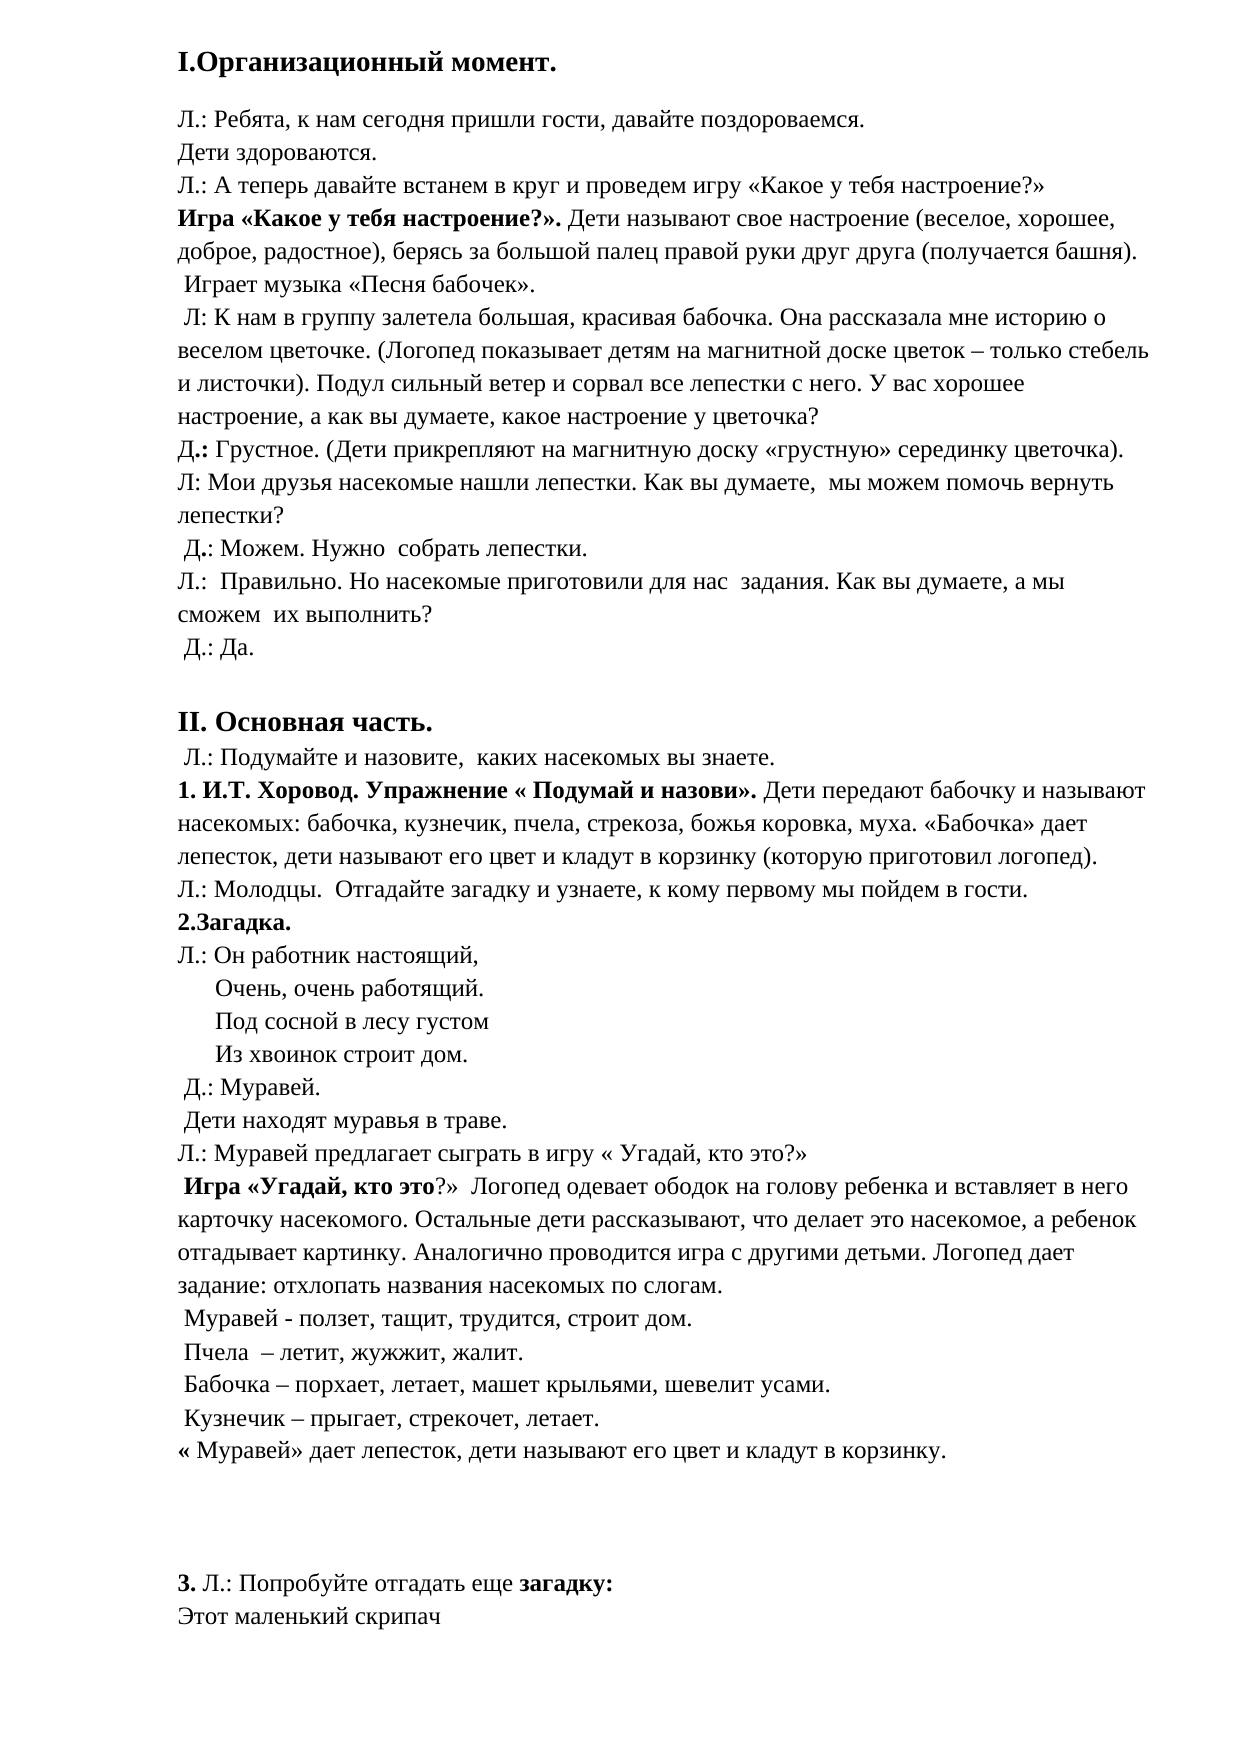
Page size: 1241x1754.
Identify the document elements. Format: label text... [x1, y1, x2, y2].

text Л.: А теперь давайте встанем в круг и проведем игру «Какое у тебя настроение?» [177, 170, 1152, 198]
text Бабочка – порхает, летает, машет крыльями, шевелит усами. [177, 1369, 1152, 1398]
text Д.: Можем. Нужно собрать лепестки. [177, 533, 1152, 562]
text Под сосной в лесу густом [177, 1006, 1152, 1035]
text Играет музыка «Песня бабочек». [177, 269, 1152, 298]
text Этот маленький скрипач [177, 1601, 1152, 1629]
text Муравей - ползет, тащит, трудится, строит дом. [177, 1303, 1152, 1332]
text Д.: Грустное. (Дети прикрепляют на магнитную доску «грустную» серединку цветочка). [177, 434, 1152, 463]
text Пчела – летит, жужжит, жалит. [177, 1337, 1152, 1365]
text Д.: Да. [177, 632, 1152, 661]
text II. Основная часть. [177, 704, 1152, 737]
text Л.: Подумайте и назовите, каких насекомых вы знаете. [177, 742, 1152, 771]
text Л.: Муравей предлагает сыграть в игру « Угадай, кто это?» [177, 1138, 1152, 1167]
text Д.: Муравей. [177, 1072, 1152, 1101]
text Из хвоинок строит дом. [177, 1039, 1152, 1068]
text 2.Загадка. [177, 907, 1152, 936]
text Л.: Молодцы. Отгадайте загадку и узнаете, к кому первому мы пойдем в гости. [177, 874, 1152, 903]
text Л.: Он работник настоящий, [177, 940, 1152, 969]
text 3. Л.: Попробуйте отгадать еще загадку: [177, 1568, 1152, 1596]
text Л.: Правильно. Но насекомые приготовили для нас задания. Как вы думаете, а мы сможем их выполнить? [177, 566, 1152, 628]
text Кузнечик – прыгает, стрекочет, летает. [177, 1403, 1152, 1431]
text Дети здороваются. [177, 137, 1152, 166]
text Л: Мои друзья насекомые нашли лепестки. Как вы думаете, мы можем помочь вернуть лепестки? [177, 467, 1152, 529]
text « Муравей» дает лепесток, дети называют его цвет и кладут в корзинку. [177, 1436, 1152, 1464]
text Очень, очень работящий. [177, 973, 1152, 1002]
text I.Организационный момент. [177, 44, 1152, 78]
text Дети находят муравья в траве. [177, 1105, 1152, 1134]
text 1. И.Т. Хоровод. Упражнение « Подумай и назови». Дети передают бабочку и называют насекомых: бабочка, кузнечик, пчела, стрекоза, божья коровка, муха. «Бабочка» дает лепесток, дети называют его цвет и кладут в корзинку (которую приготовил логопед). [177, 775, 1152, 870]
text Л: К нам в группу залетела большая, красивая бабочка. Она рассказала мне историю о веселом цветочке. (Логопед показывает детям на магнитной доске цветок – только стебель и листочки). Подул сильный ветер и сорвал все лепестки с него. У вас хорошее настроение, а как вы думаете, какое настроение у цветочка? [177, 302, 1152, 430]
text Л.: Ребята, к нам сегодня пришли гости, давайте поздороваемся. [177, 104, 1152, 132]
text Игра «Угадай, кто это?» Логопед одевает ободок на голову ребенка и вставляет в него карточку насекомого. Остальные дети рассказывают, что делает это насекомое, а ребенок отгадывает картинку. Аналогично проводится игра с другими детьми. Логопед дает задание: отхлопать названия насекомых по слогам. [177, 1171, 1152, 1299]
text Игра «Какое у тебя настроение?». Дети называют свое настроение (веселое, хорошее, доброе, радостное), берясь за большой палец правой руки друг друга (получается башня). [177, 203, 1152, 264]
